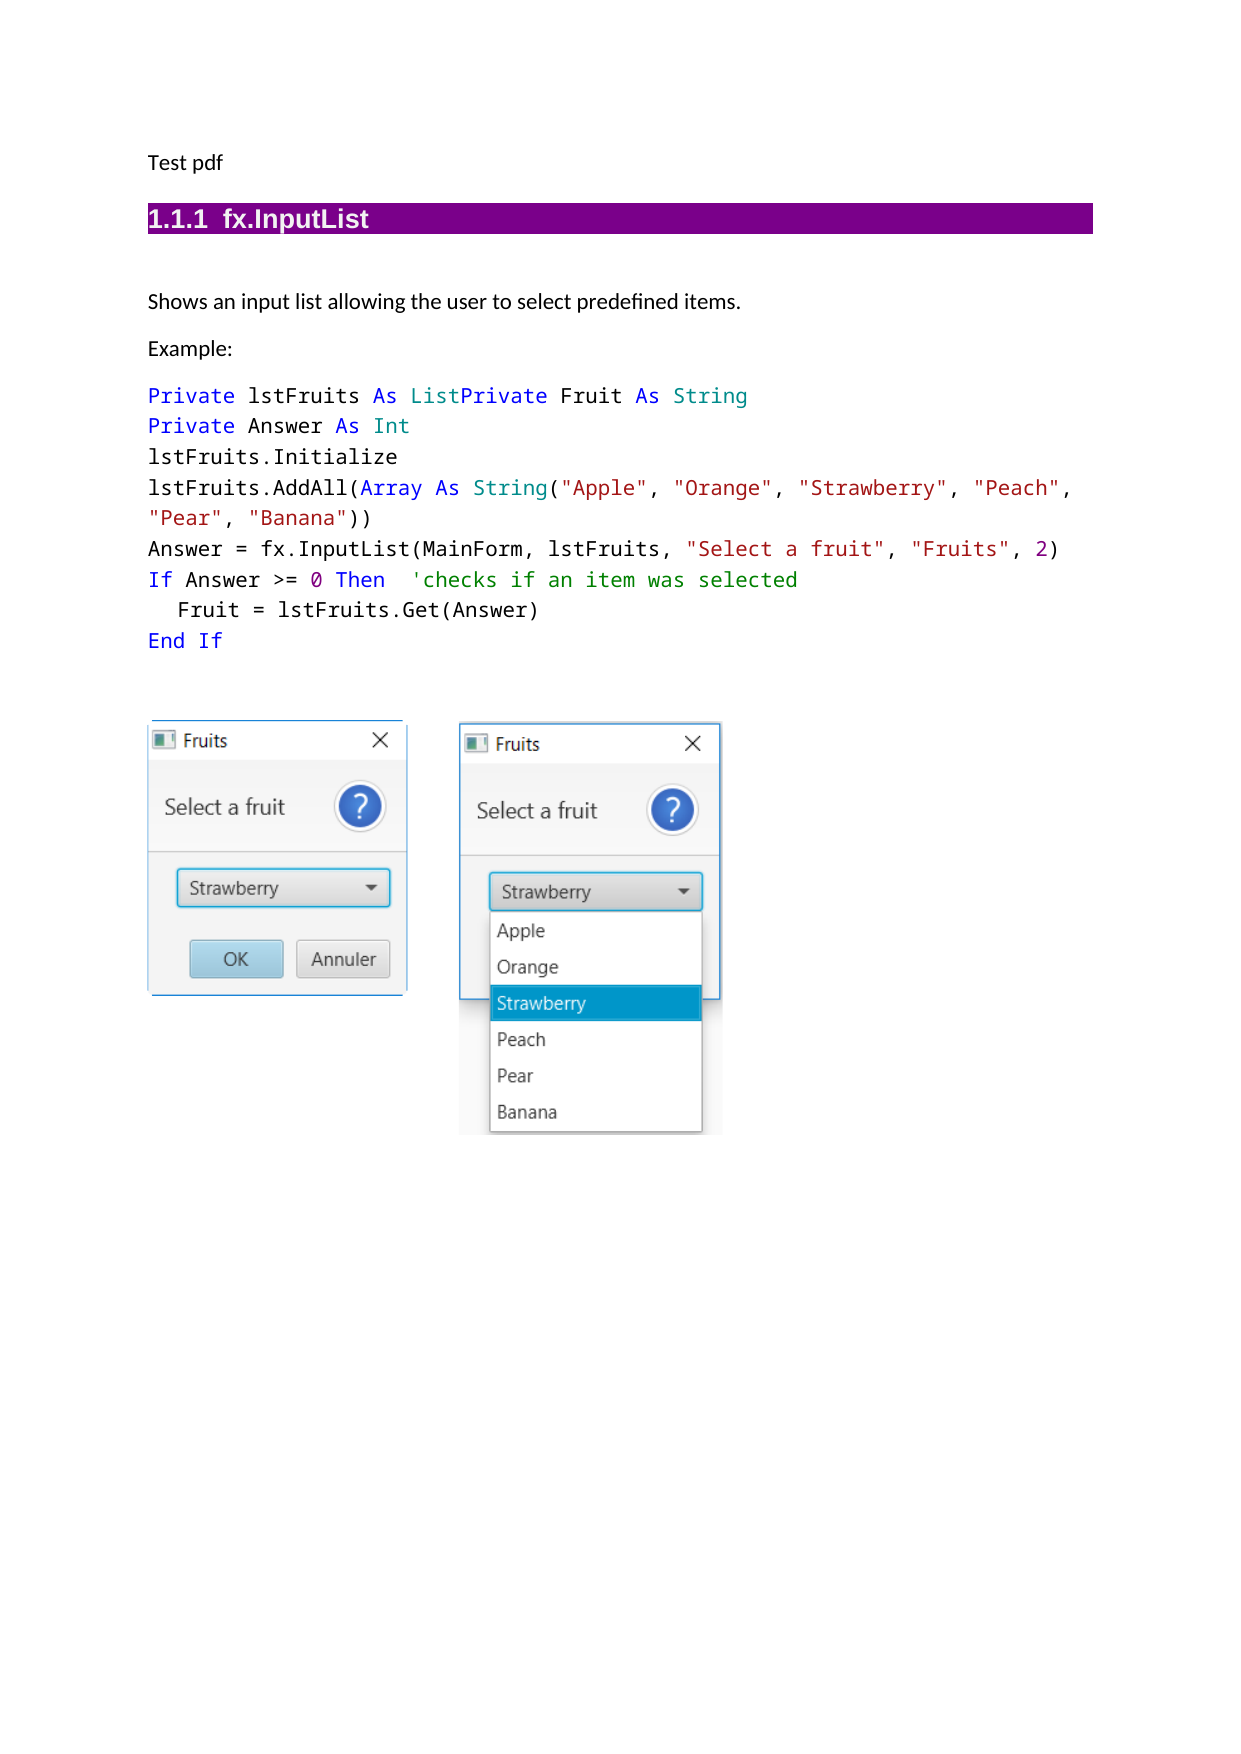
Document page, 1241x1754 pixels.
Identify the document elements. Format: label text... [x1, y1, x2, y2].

text Private lstFruits As ListPrivate Fruit As String Private Answer As Int lstFruits.Initialize lstFruits.AddAll(Array As String("Apple", "Orange", "Strawberry", "Peach", "Pear", "Banana")) Answer = fx.InputList(MainForm, lstFruits, "Select a fruit", "Fruits", 2) If Answer >= 0 Then 'checks if an item was selected Fruit = lstFruits.Get(Answer) End If [148, 381, 1093, 654]
picture [458, 721, 723, 1135]
text Test pdf [148, 148, 1093, 176]
picture [147, 720, 408, 996]
text Shows an input list allowing the user to select predefined items. [148, 287, 1093, 315]
text Example: [148, 334, 1093, 362]
subtitle fx.InputList [148, 203, 1093, 234]
